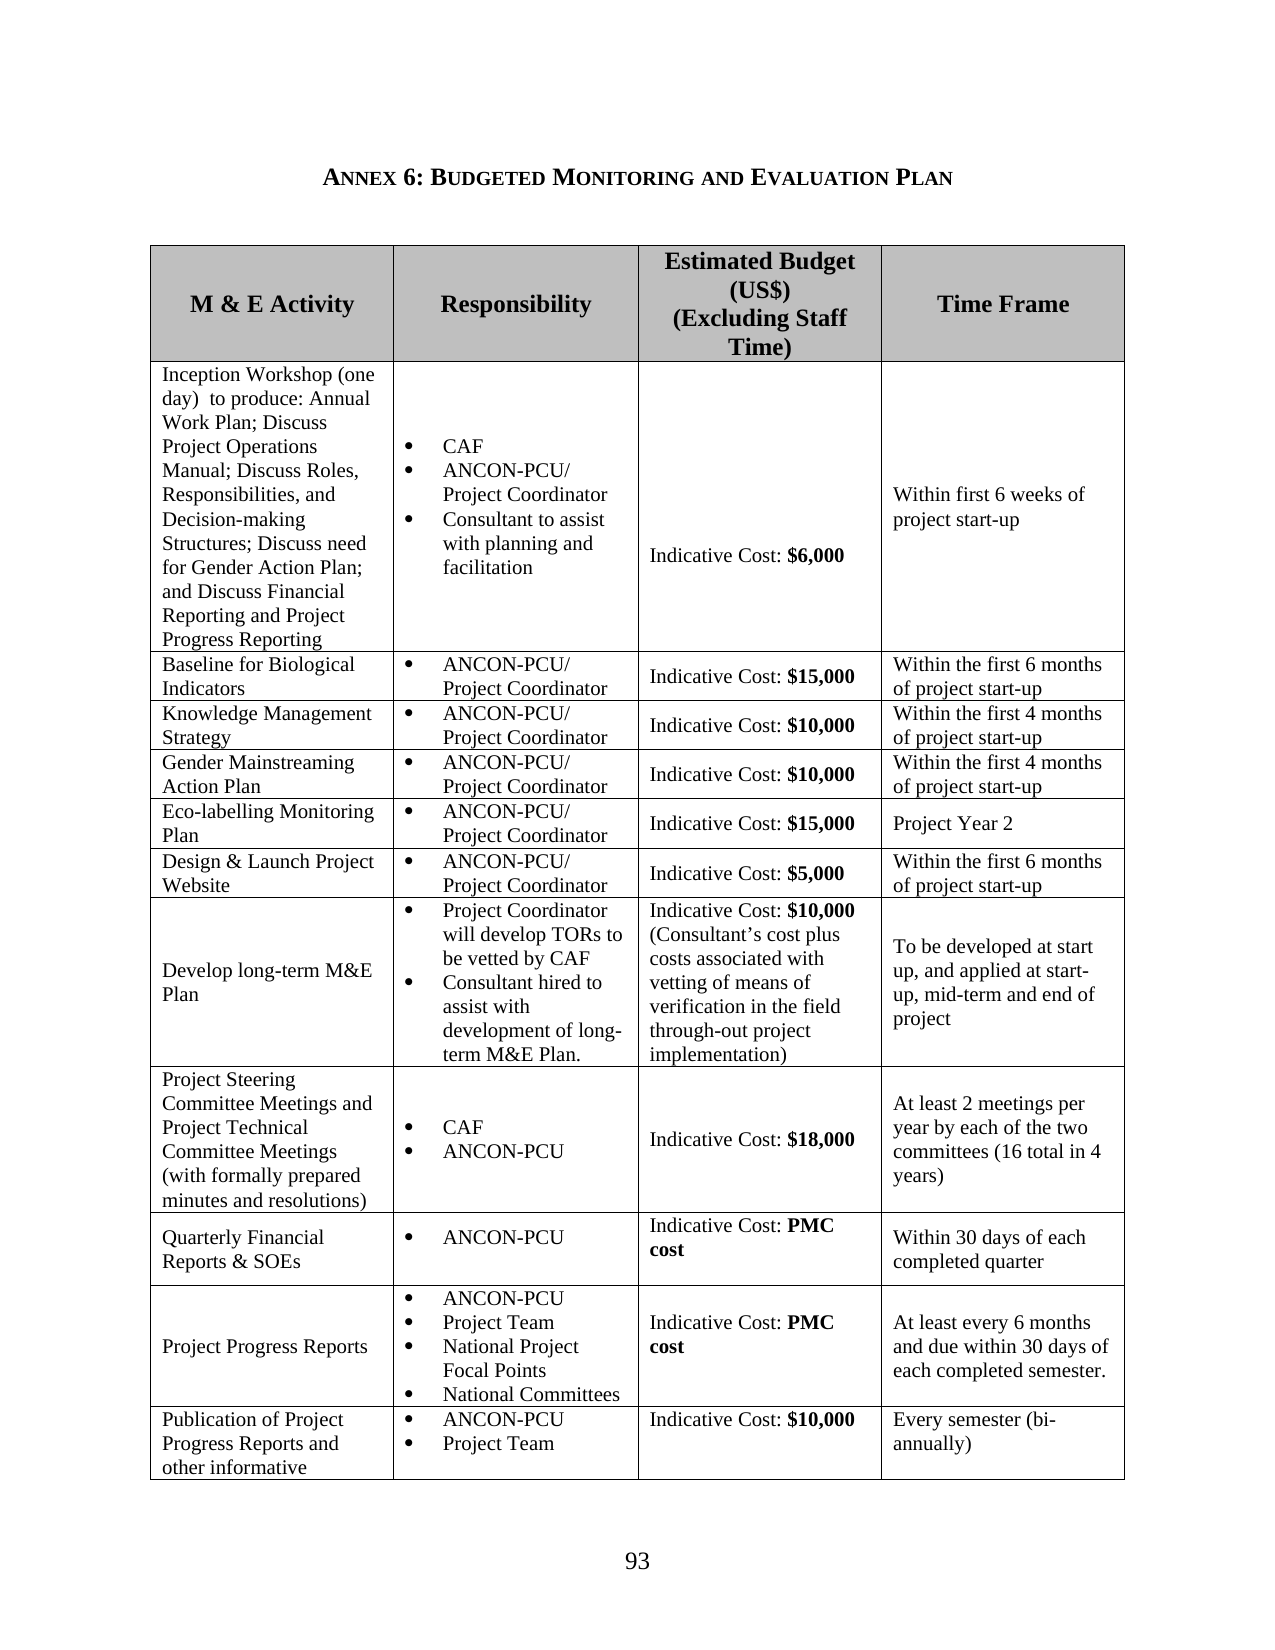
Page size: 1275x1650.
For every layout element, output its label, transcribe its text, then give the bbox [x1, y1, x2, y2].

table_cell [394, 1407, 638, 1479]
table_cell ANCON-PCU/Project Coordinator [394, 849, 638, 897]
table_cell ANCON-PCU/Project Coordinator [394, 799, 638, 847]
table_cell Project Coordinator will develop TORs to be vetted by CAF Consultant hired to assist with development of long-term M&E Plan. [394, 898, 638, 1066]
table_cell Knowledge Management Strategy [151, 701, 393, 749]
table_cell Baseline for Biological Indicators [151, 652, 393, 700]
table_cell Quarterly Financial Reports & SOEs [151, 1213, 393, 1285]
table_cell Eco-labelling Monitoring Plan [151, 799, 393, 847]
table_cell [151, 1407, 393, 1479]
table_cell ANCON-PCU Project Team National Project Focal Points National Committees [394, 1286, 638, 1406]
table_cell At least 2 meetings per year by each of the two committees (16 total in 4 years) [882, 1067, 1124, 1212]
table_cell ANCON-PCU [394, 1213, 638, 1285]
table_cell Indicative Cost: $18,000 [639, 1067, 881, 1212]
table_cell Indicative Cost: PMC cost [639, 1213, 881, 1285]
table_cell Gender Mainstreaming Action Plan [151, 750, 393, 798]
table_cell To be developed at start up, and applied at start-up, mid-term and end of project [882, 898, 1124, 1066]
table_cell ANCON-PCU/Project Coordinator [394, 701, 638, 749]
table_cell Within first 6 weeks of project start-up [882, 362, 1124, 651]
table_cell Project Steering Committee Meetings and Project Technical Committee Meetings (with formally prepared minutes and resolutions) [151, 1067, 393, 1212]
table_cell Develop long-term M&E Plan [151, 898, 393, 1066]
table_cell Within the first 4 months of project start-up [882, 701, 1124, 749]
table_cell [882, 1407, 1124, 1479]
table_cell ANCON-PCU/Project Coordinator [394, 652, 638, 700]
table_cell At least every 6 months and due within 30 days of each completed semester. [882, 1286, 1124, 1406]
table_cell Within the first 6 months of project start-up [882, 652, 1124, 700]
table_cell Within the first 4 months of project start-up [882, 750, 1124, 798]
table_cell Indicative Cost: $6,000 [639, 362, 881, 651]
table_cell Indicative Cost: $5,000 [639, 849, 881, 897]
table_cell Indicative Cost: $10,000 [639, 750, 881, 798]
table_cell Indicative Cost: $10,000 (Consultant’s cost plus costs associated with vetting of means of verification in the field through-out project implementation) [639, 898, 881, 1066]
table_header Responsibility [394, 246, 638, 361]
table_cell Project Progress Reports [151, 1286, 393, 1406]
table_cell Indicative Cost: $10,000 [639, 701, 881, 749]
table_header Estimated Budget (US$) (Excluding Staff Time) [639, 246, 881, 361]
table_cell Within 30 days of each completed quarter [882, 1213, 1124, 1285]
table_header M & E Activity [151, 246, 393, 361]
table_cell CAF ANCON-PCU [394, 1067, 638, 1212]
table_cell Indicative Cost: PMC cost [639, 1286, 881, 1406]
table_cell Project Year 2 [882, 799, 1124, 847]
table_cell ANCON-PCU/Project Coordinator [394, 750, 638, 798]
table_cell Indicative Cost: $15,000 [639, 652, 881, 700]
table_cell Indicative Cost: $15,000 [639, 799, 881, 847]
table_cell Design & Launch Project Website [151, 849, 393, 897]
table_cell Inception Workshop (one day) to produce: Annual Work Plan; Discuss Project Operations Manual; Discuss Roles, Responsibilities, and Decision-making Structures; Discuss need for Gender Action Plan; and Discuss Financial Reporting and Project Progress Reporting [151, 362, 393, 651]
table_header Time Frame [882, 246, 1124, 361]
table_cell Within the first 6 months of project start-up [882, 849, 1124, 897]
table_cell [639, 1407, 881, 1479]
subtitle Annex 6: Budgeted Monitoring and Evaluation Plan [150, 162, 1125, 191]
table_cell CAF ANCON-PCU/Project Coordinator Consultant to assist with planning and facilitation [394, 362, 638, 651]
